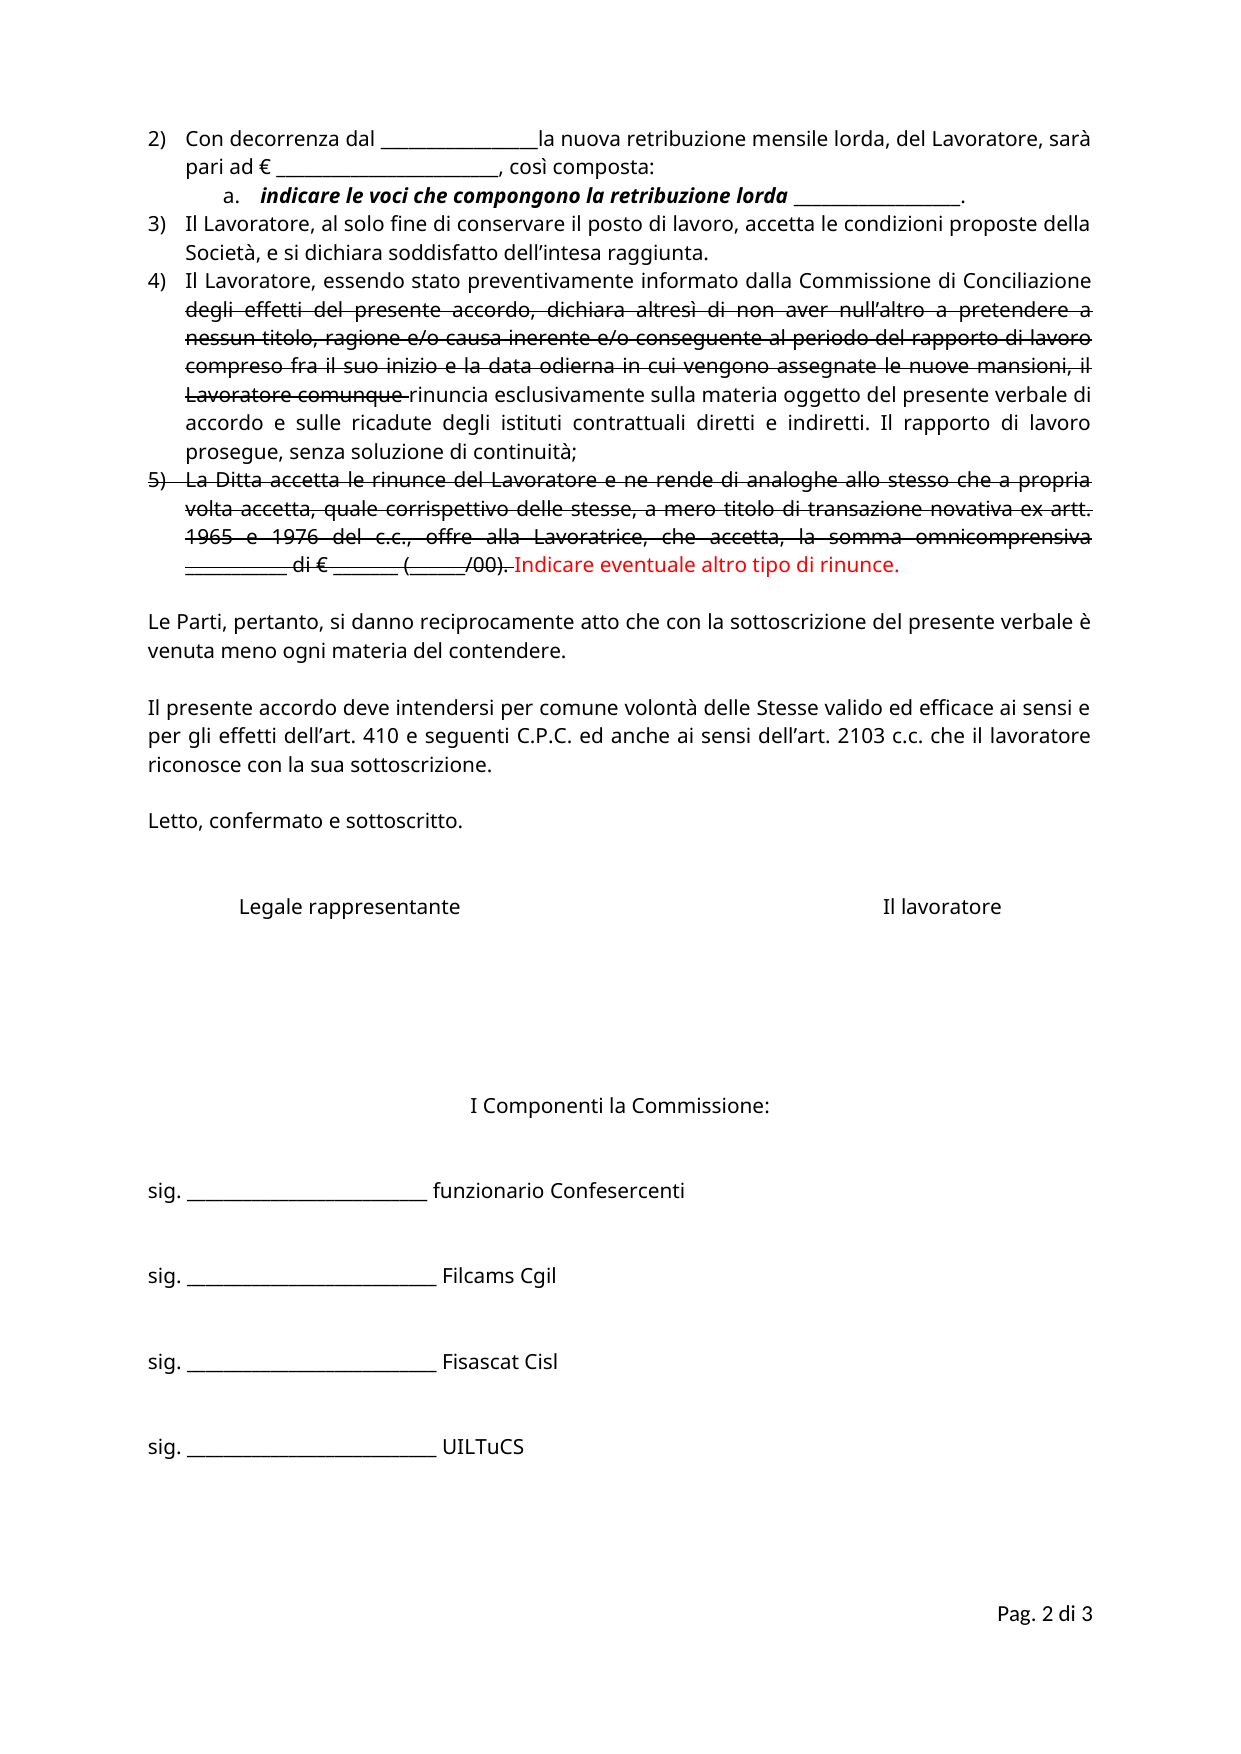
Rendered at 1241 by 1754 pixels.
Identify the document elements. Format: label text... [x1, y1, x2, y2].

list Con decorrenza dal _________________la nuova retribuzione mensile lorda, del Lavoratore, sarà pari ad € ________________________, così composta: [148, 124, 1092, 181]
text sig. ___________________________ Fisascat Cisl [148, 1347, 1092, 1375]
text sig. __________________________ funzionario Confesercenti [148, 1176, 1092, 1205]
text I Componenti la Commissione: [148, 1091, 1092, 1119]
list indicare le voci che compongono la retribuzione lorda __________________. [223, 181, 1092, 209]
list Il Lavoratore, al solo fine di conservare il posto di lavoro, accetta le condizioni proposte della Società, e si dichiara soddisfatto dell’intesa raggiunta. [148, 209, 1092, 266]
list Il Lavoratore, essendo stato preventivamente informato dalla Commissione di Conciliazione degli effetti del presente accordo, dichiara altresì di non aver null’altro a pretendere a nessun titolo, ragione e/o causa inerente e/o conseguente al periodo del rapporto di lavoro compreso fra il suo inizio e la data odierna in cui vengono assegnate le nuove mansioni, il Lavoratore comunque rinuncia esclusivamente sulla materia oggetto del presente verbale di accordo e sulle ricadute degli istituti contrattuali diretti e indiretti. Il rapporto di lavoro prosegue, senza soluzione di continuità; [148, 266, 1092, 465]
text sig. ___________________________ Filcams Cgil [148, 1262, 1092, 1290]
text Il presente accordo deve intendersi per comune volontà delle Stesse valido ed efficace ai sensi e per gli effetti dell’art. 410 e seguenti C.P.C. ed anche ai sensi dell’art. 2103 c.c. che il lavoratore riconosce con la sua sottoscrizione. [148, 693, 1092, 778]
text Le Parti, pertanto, si danno reciprocamente atto che con la sottoscrizione del presente verbale è venuta meno ogni materia del contendere. [148, 607, 1092, 664]
text Letto, confermato e sottoscritto. [148, 807, 1092, 835]
text Legale rappresentante Il lavoratore [148, 892, 1092, 920]
text sig. ___________________________ UILTuCS [148, 1432, 1092, 1461]
list La Ditta accetta le rinunce del Lavoratore e ne rende di analoghe allo stesso che a propria volta accetta, quale corrispettivo delle stesse, a mero titolo di transazione novativa ex artt. 1965 e 1976 del c.c., offre alla Lavoratrice, che accetta, la somma omnicomprensiva ___________ di € _______ (______/00). Indicare eventuale altro tipo di rinunce. [148, 483, 1092, 579]
